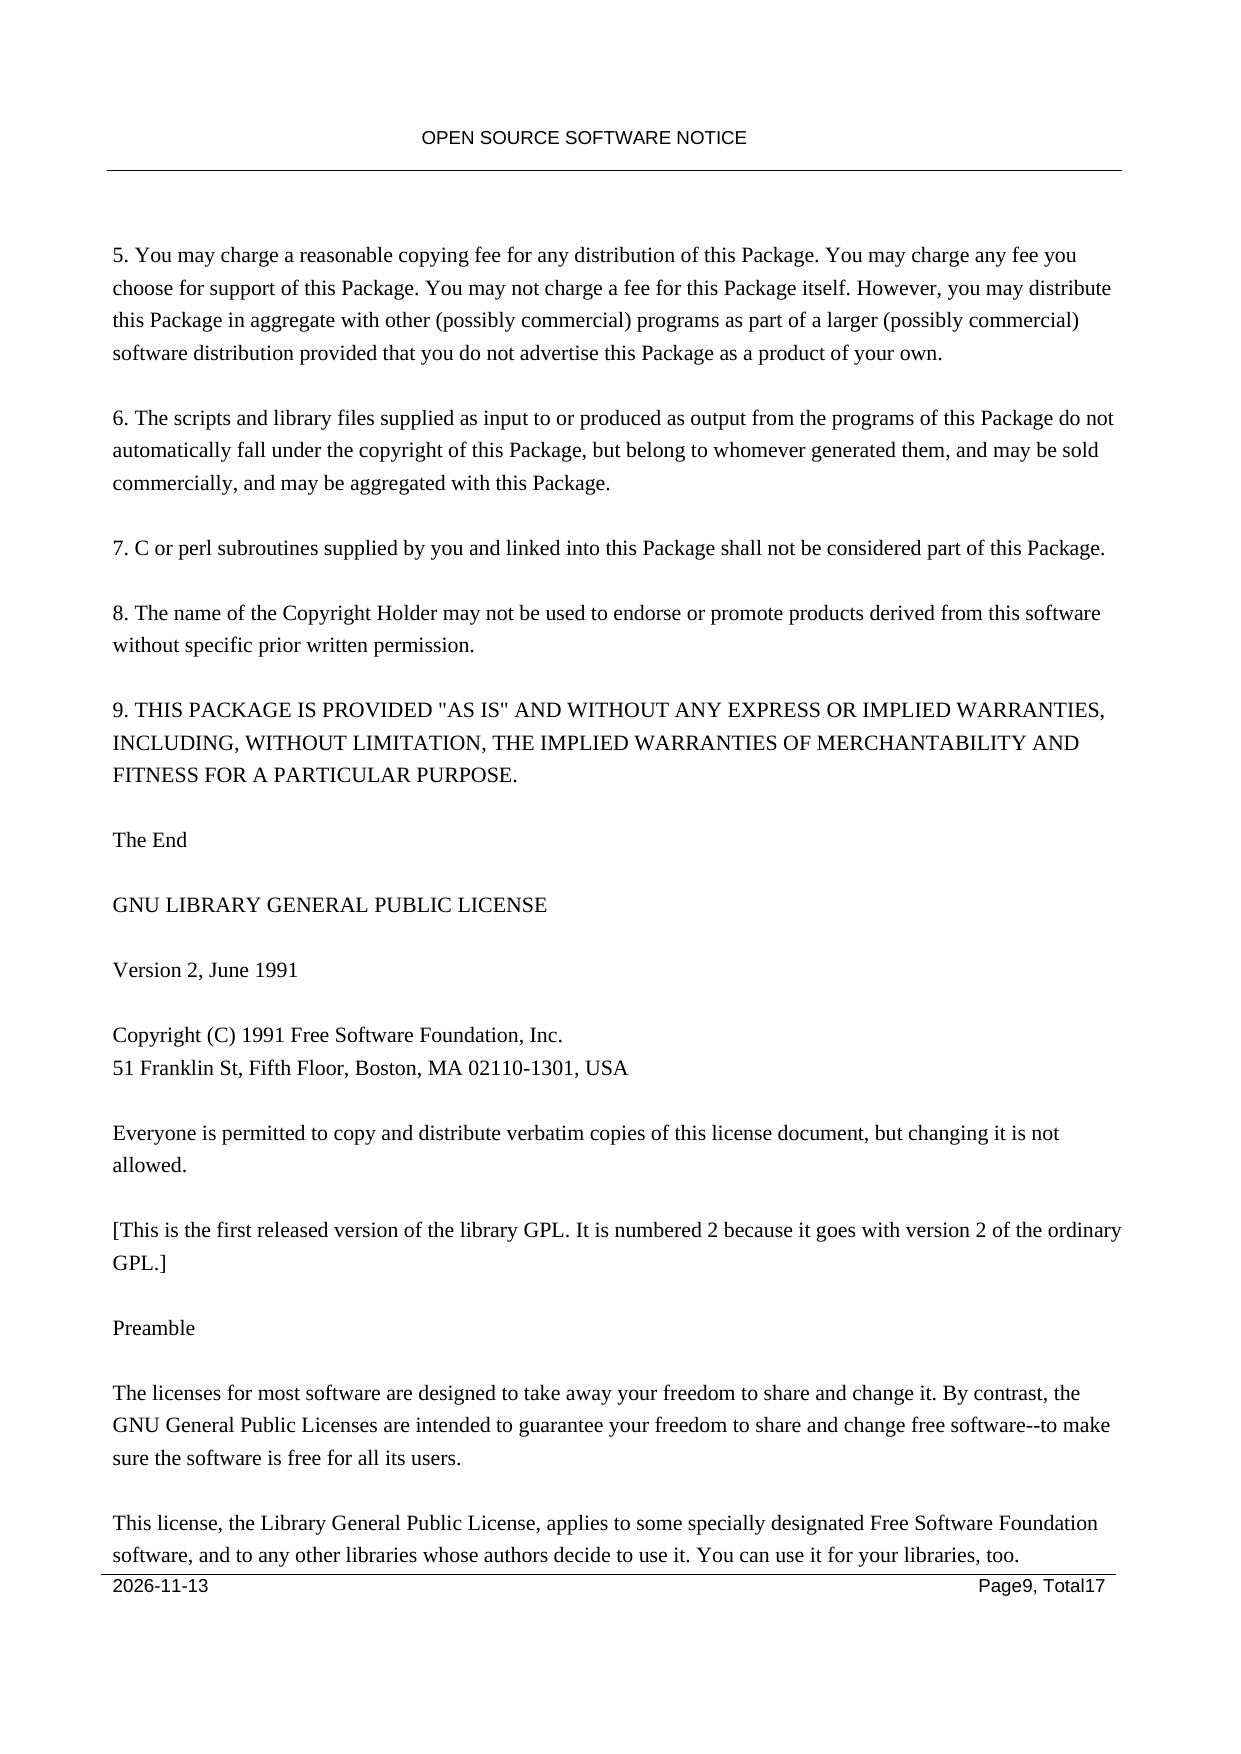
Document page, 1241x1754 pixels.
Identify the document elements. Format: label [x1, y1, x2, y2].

text [112, 206, 1128, 1571]
